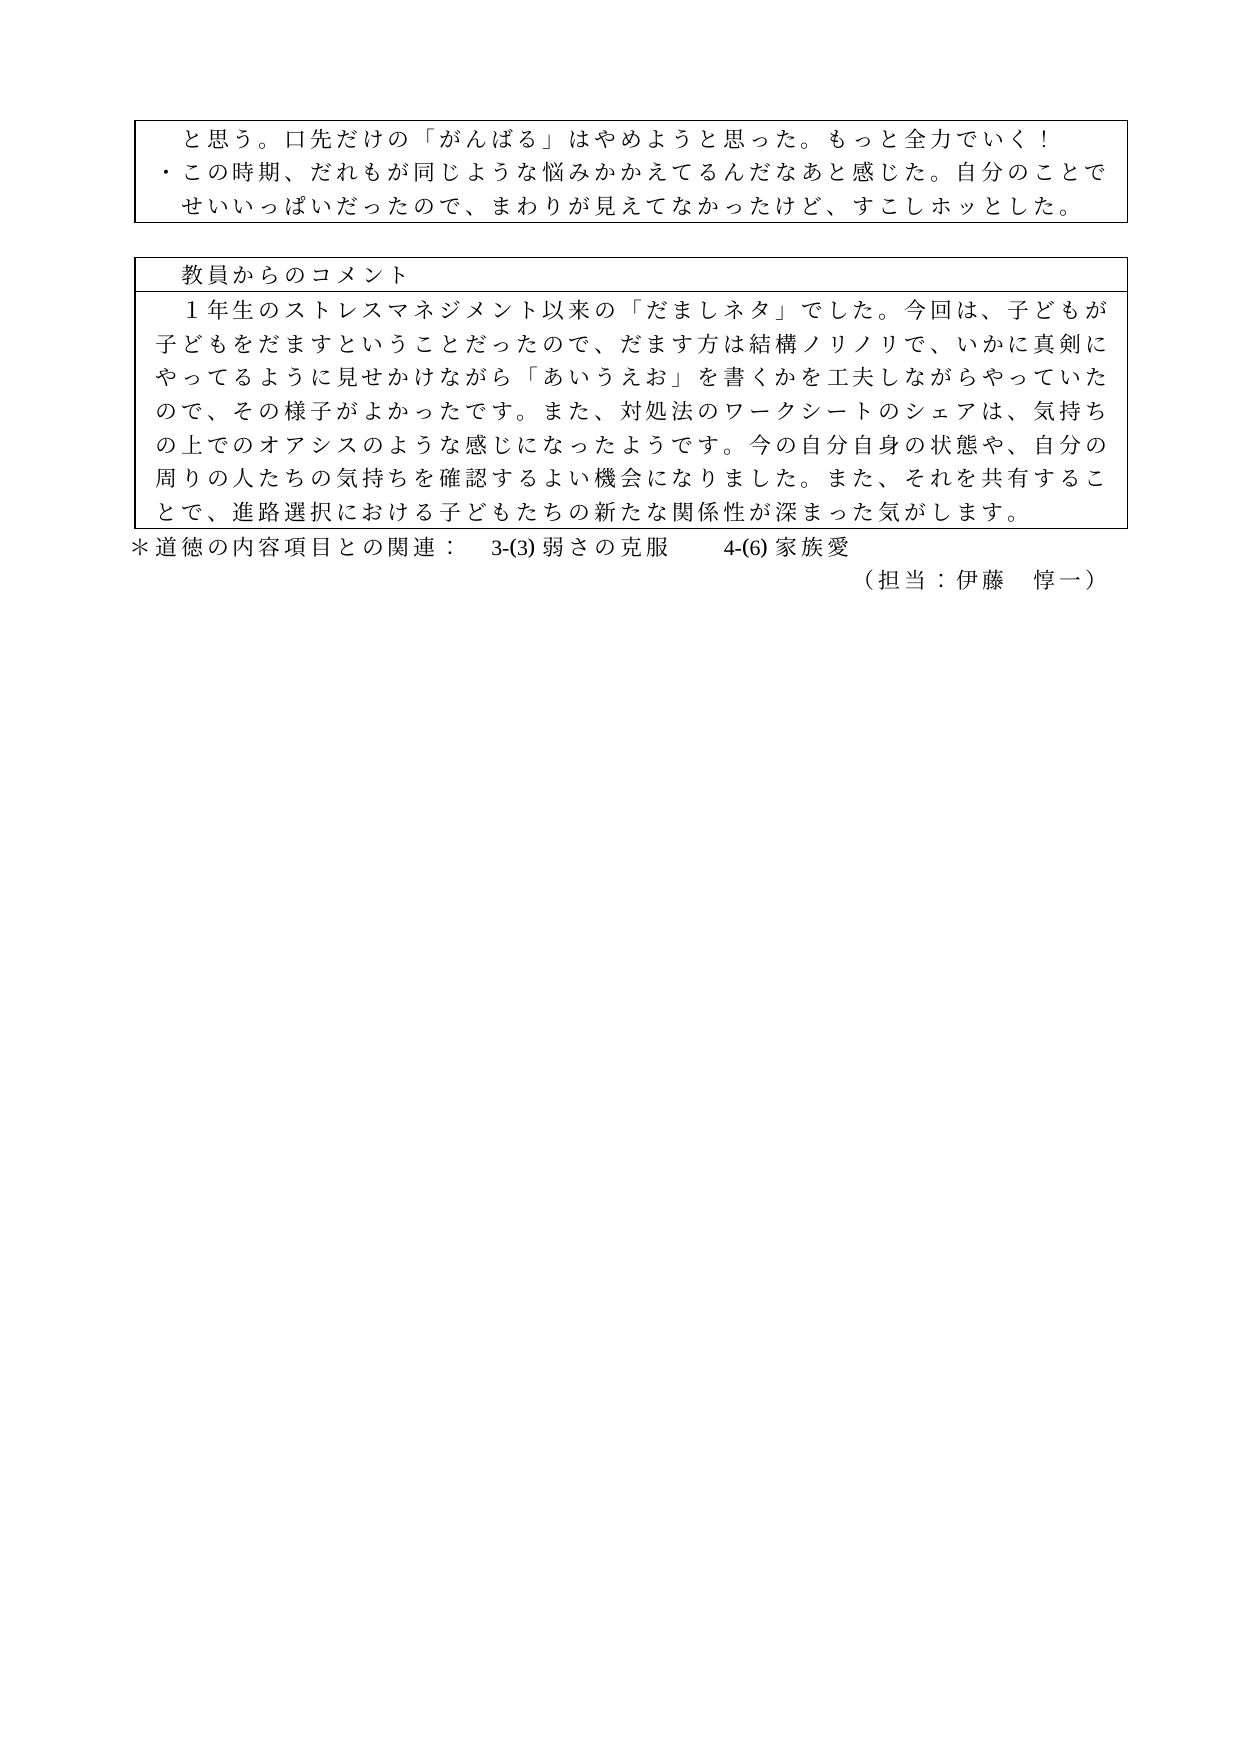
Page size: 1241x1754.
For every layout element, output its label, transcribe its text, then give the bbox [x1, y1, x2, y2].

text （担当：伊藤 惇一） [129, 562, 1111, 596]
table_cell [136, 121, 1127, 222]
text ＊道徳の内容項目との関連： 3-(3) 弱さの克服 4-(6) 家族愛 [129, 529, 1111, 562]
table_header 教員からのコメント [136, 258, 1127, 291]
table_cell １年生のストレスマネジメント以来の「だましネタ」でした。今回は、子どもが子どもをだますということだったので、だます方は結構ノリノリで、いかに真剣にやってるように見せかけながら「あいうえお」を書くかを工夫しながらやっていたので、その様子がよかったです。また、対処法のワークシートのシェアは、気持ちの上でのオアシスのような感じになったようです。今の自分自身の状態や、自分の周りの人たちの気持ちを確認するよい機会になりました。また、それを共有することで、進路選択における子どもたちの新たな関係性が深まった気がします。 [136, 292, 1127, 528]
